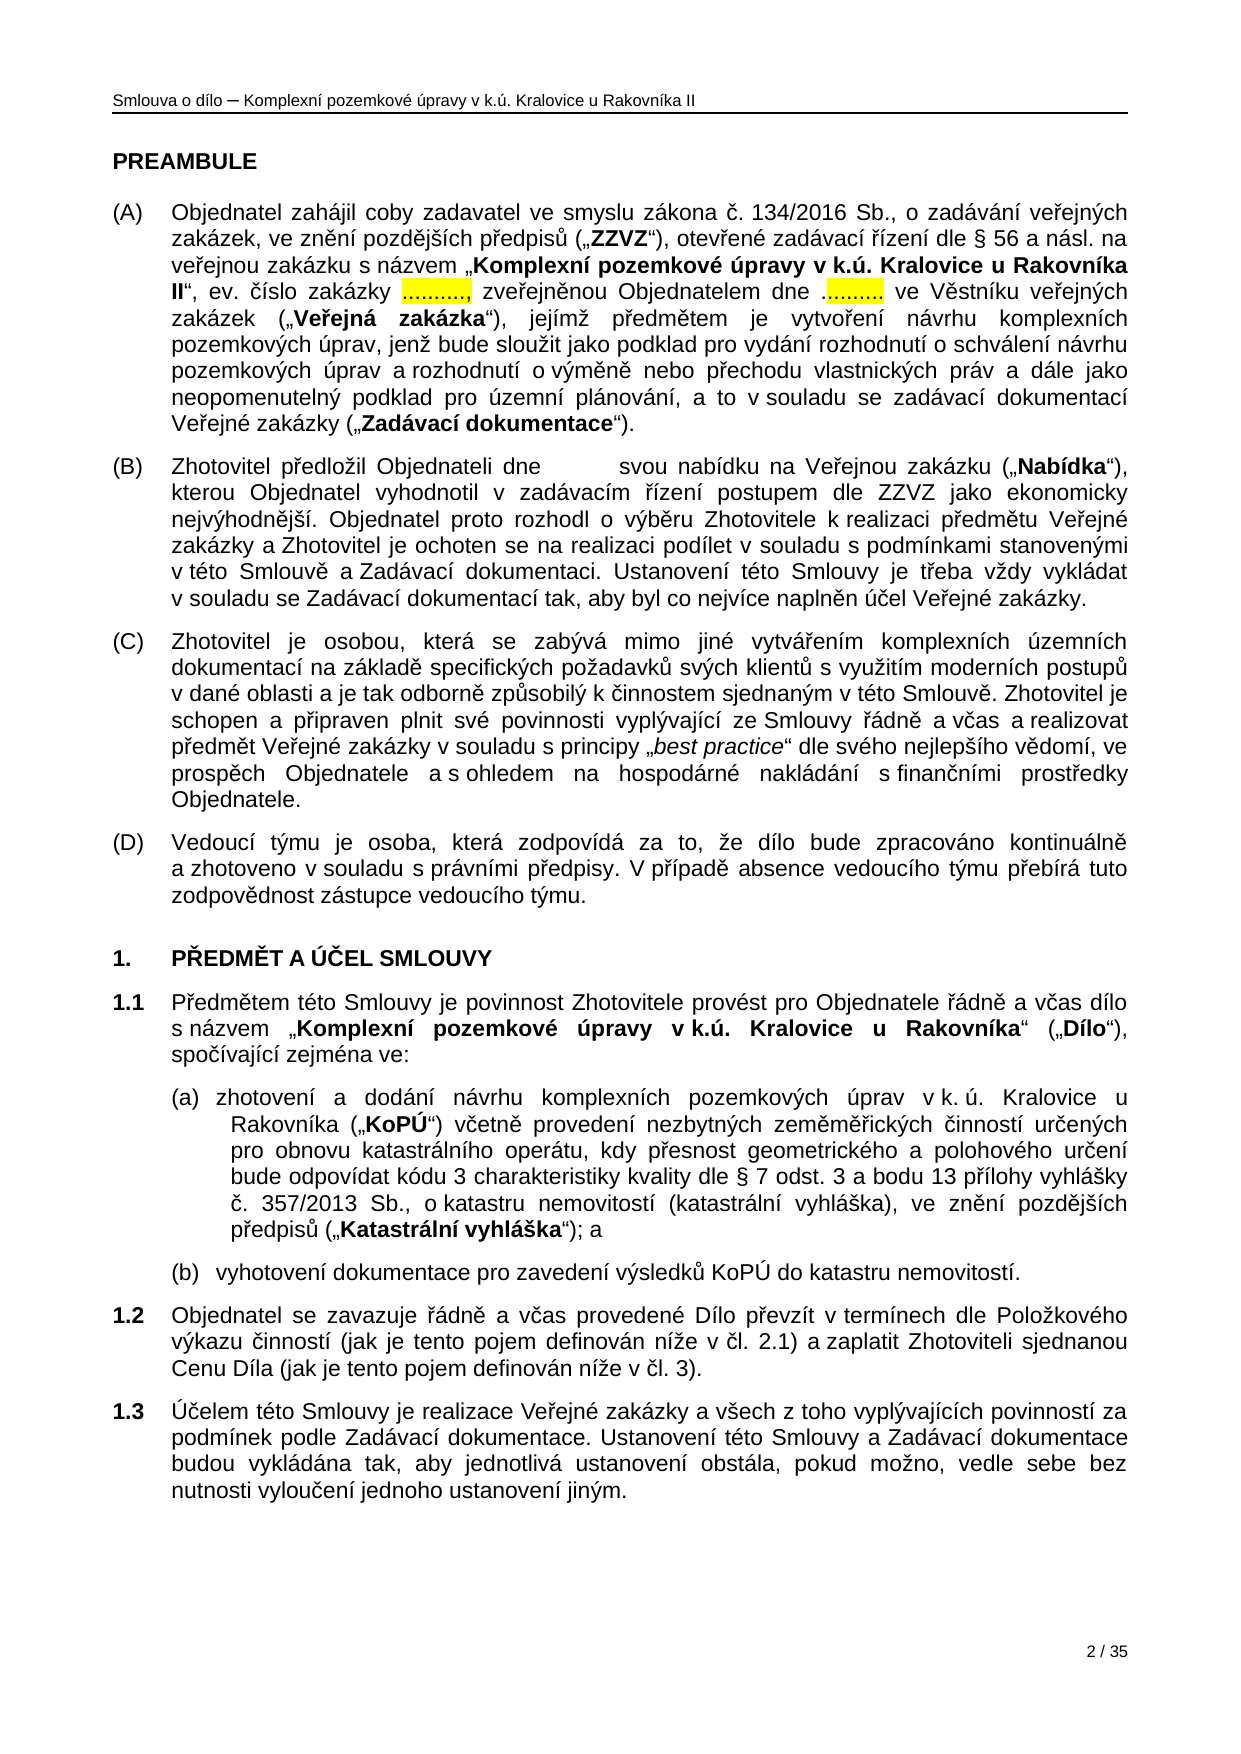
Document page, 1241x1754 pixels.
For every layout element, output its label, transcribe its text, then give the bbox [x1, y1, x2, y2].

text Předmět a účel smlouvy [112, 945, 1128, 972]
text Účelem této Smlouvy je realizace Veřejné zakázky a všech z toho vyplývajících povinností za podmínek podle Zadávací dokumentace. Ustanovení této Smlouvy a Zadávací dokumentace budou vykládána tak, aby jednotlivá ustanovení obstála, pokud možno, vedle sebe bez nutnosti vyloučení jednoho ustanovení jiným. [112, 1398, 1128, 1503]
text Předmětem této Smlouvy je povinnost Zhotovitele provést pro Objednatele řádně a včas dílo s názvem „Komplexní pozemkové úpravy v k.ú. Kralovice u Rakovníka“ („Dílo“), spočívající zejména ve: [112, 988, 1128, 1067]
subtitle Preambule [112, 148, 1128, 174]
text Zhotovitel předložil Objednateli dne svou nabídku na Veřejnou zakázku („Nabídka“), kterou Objednatel vyhodnotil v zadávacím řízení postupem dle ZZVZ jako ekonomicky nejvýhodnější. Objednatel proto rozhodl o výběru Zhotovitele k realizaci předmětu Veřejné zakázky a Zhotovitel je ochoten se na realizaci podílet v souladu s podmínkami stanovenými v této Smlouvě a Zadávací dokumentaci. Ustanovení této Smlouvy je třeba vždy vykládat v souladu se Zadávací dokumentací tak, aby byl co nejvíce naplněn účel Veřejné zakázky. [112, 453, 1128, 611]
text Vedoucí týmu je osoba, která zodpovídá za to, že dílo bude zpracováno kontinuálně a zhotoveno v souladu s právními předpisy. V případě absence vedoucího týmu přebírá tuto zodpovědnost zástupce vedoucího týmu. [112, 829, 1128, 908]
text vyhotovení dokumentace pro zavedení výsledků KoPÚ do katastru nemovitostí. [171, 1259, 1128, 1285]
text zhotovení a dodání návrhu komplexních pozemkových úprav v k. ú. Kralovice u Rakovníka („KoPÚ“) včetně provedení nezbytných zeměměřických činností určených pro obnovu katastrálního operátu, kdy přesnost geometrického a polohového určení bude odpovídat kódu 3 charakteristiky kvality dle § 7 odst. 3 a bodu 13 přílohy vyhlášky č. 357/2013 Sb., o katastru nemovitostí (katastrální vyhláška), ve znění pozdějších předpisů („Katastrální vyhláška“); a [171, 1084, 1128, 1242]
text Objednatel zahájil coby zadavatel ve smyslu zákona č. 134/2016 Sb., o zadávání veřejných zakázek, ve znění pozdějších předpisů („ZZVZ“), otevřené zadávací řízení dle § 56 a násl. na veřejnou zakázku s názvem „Komplexní pozemkové úpravy v k.ú. Kralovice u Rakovníka II“, ev. číslo zakázky .........., zveřejněnou Objednatelem dne .......... ve Věstníku veřejných zakázek („Veřejná zakázka“), jejímž předmětem je vytvoření návrhu komplexních pozemkových úprav, jenž bude sloužit jako podklad pro vydání rozhodnutí o schválení návrhu pozemkových úprav a rozhodnutí o výměně nebo přechodu vlastnických práv a dále jako neopomenutelný podklad pro územní plánování, a to v souladu se zadávací dokumentací Veřejné zakázky („Zadávací dokumentace“). [112, 199, 1128, 436]
text Objednatel se zavazuje řádně a včas provedené Dílo převzít v termínech dle Položkového výkazu činností (jak je tento pojem definován níže v čl. 2.1) a zaplatit Zhotoviteli sjednanou Cenu Díla (jak je tento pojem definován níže v čl. 3). [112, 1302, 1128, 1381]
text Zhotovitel je osobou, která se zabývá mimo jiné vytvářením komplexních územních dokumentací na základě specifických požadavků svých klientů s využitím moderních postupů v dané oblasti a je tak odborně způsobilý k činnostem sjednaným v této Smlouvě. Zhotovitel je schopen a připraven plnit své povinnosti vyplývající ze Smlouvy řádně a včas a realizovat předmět Veřejné zakázky v souladu s principy „best practice“ dle svého nejlepšího vědomí, ve prospěch Objednatele a s ohledem na hospodárné nakládání s finančními prostředky Objednatele. [112, 628, 1128, 812]
